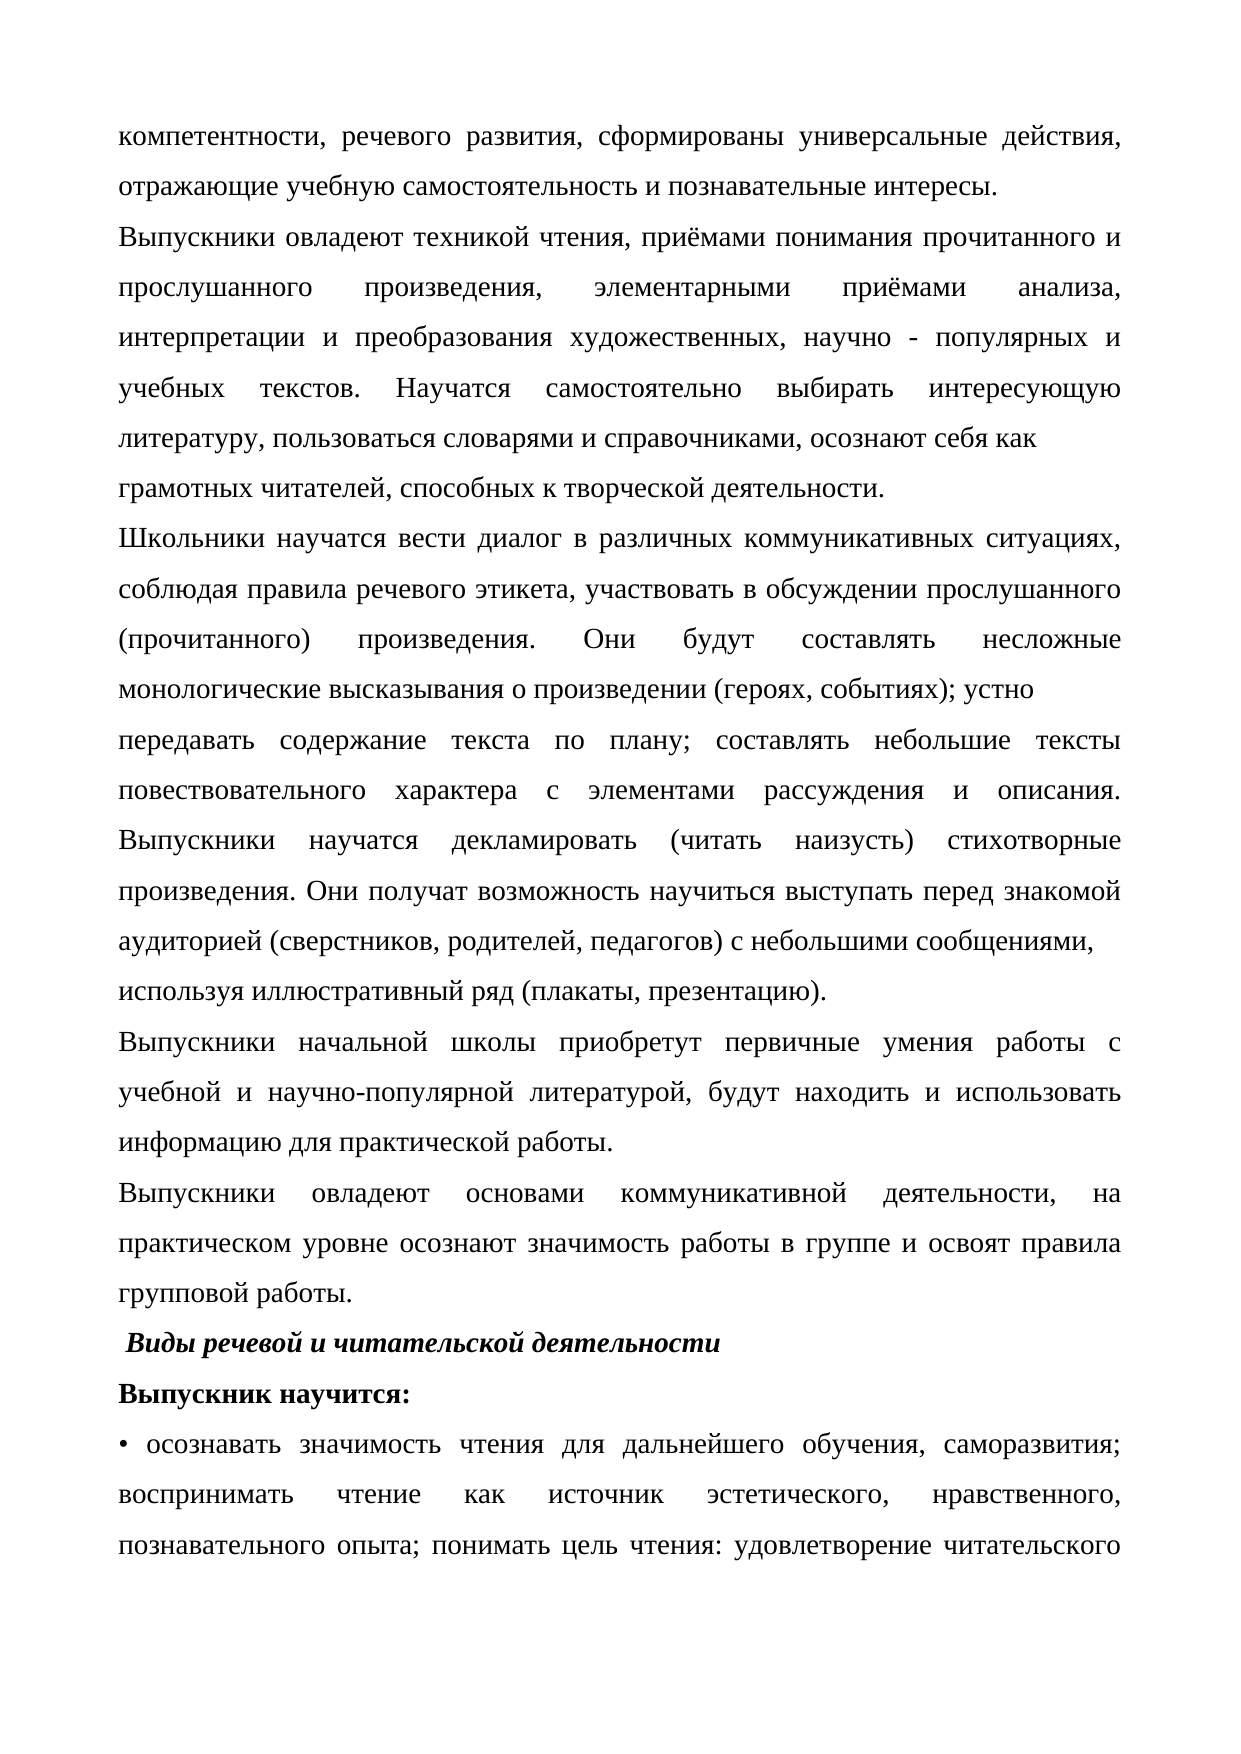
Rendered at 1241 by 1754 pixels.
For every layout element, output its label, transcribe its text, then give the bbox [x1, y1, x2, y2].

text используя иллюстративный ряд (плакаты, презентацию). [118, 973, 1122, 1007]
text Выпускники начальной школы приобретут первичные умения работы с учебной и научно-популярной литературой, будут находить и использовать информацию для практической работы. [118, 1024, 1122, 1158]
text Выпускники овладеют техникой чтения, приёмами понимания прочитанного и прослушанного произведения, элементарными приёмами анализа, интерпретации и преобразования художественных, научно - популярных и учебных текстов. Научатся самостоятельно выбирать интересующую литературу, пользоваться словарями и справочниками, осознают себя как [118, 219, 1122, 453]
text грамотных читателей, способных к творческой деятельности. [118, 470, 1122, 504]
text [118, 118, 1122, 202]
text Выпускник научится: [118, 1376, 1122, 1409]
text Выпускники овладеют основами коммуникативной деятельности, на практическом уровне осознают значимость работы в группе и освоят правила групповой работы. [118, 1175, 1122, 1309]
text передавать содержание текста по плану; составлять небольшие тексты повествовательного характера с элементами рассуждения и описания. Выпускники научатся декламировать (читать наизусть) стихотворные произведения. Они получат возможность научиться выступать перед знакомой аудиторией (сверстников, родителей, педагогов) с небольшими сообщениями, [118, 722, 1122, 957]
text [118, 1426, 1122, 1560]
text Школьники научатся вести диалог в различных коммуникативных ситуациях, соблюдая правила речевого этикета, участвовать в обсуждении прослушанного (прочитанного) произведения. Они будут составлять несложные монологические высказывания о произведении (героях, событиях); устно [118, 521, 1122, 705]
text Виды речевой и читательской деятельности [118, 1326, 1122, 1359]
